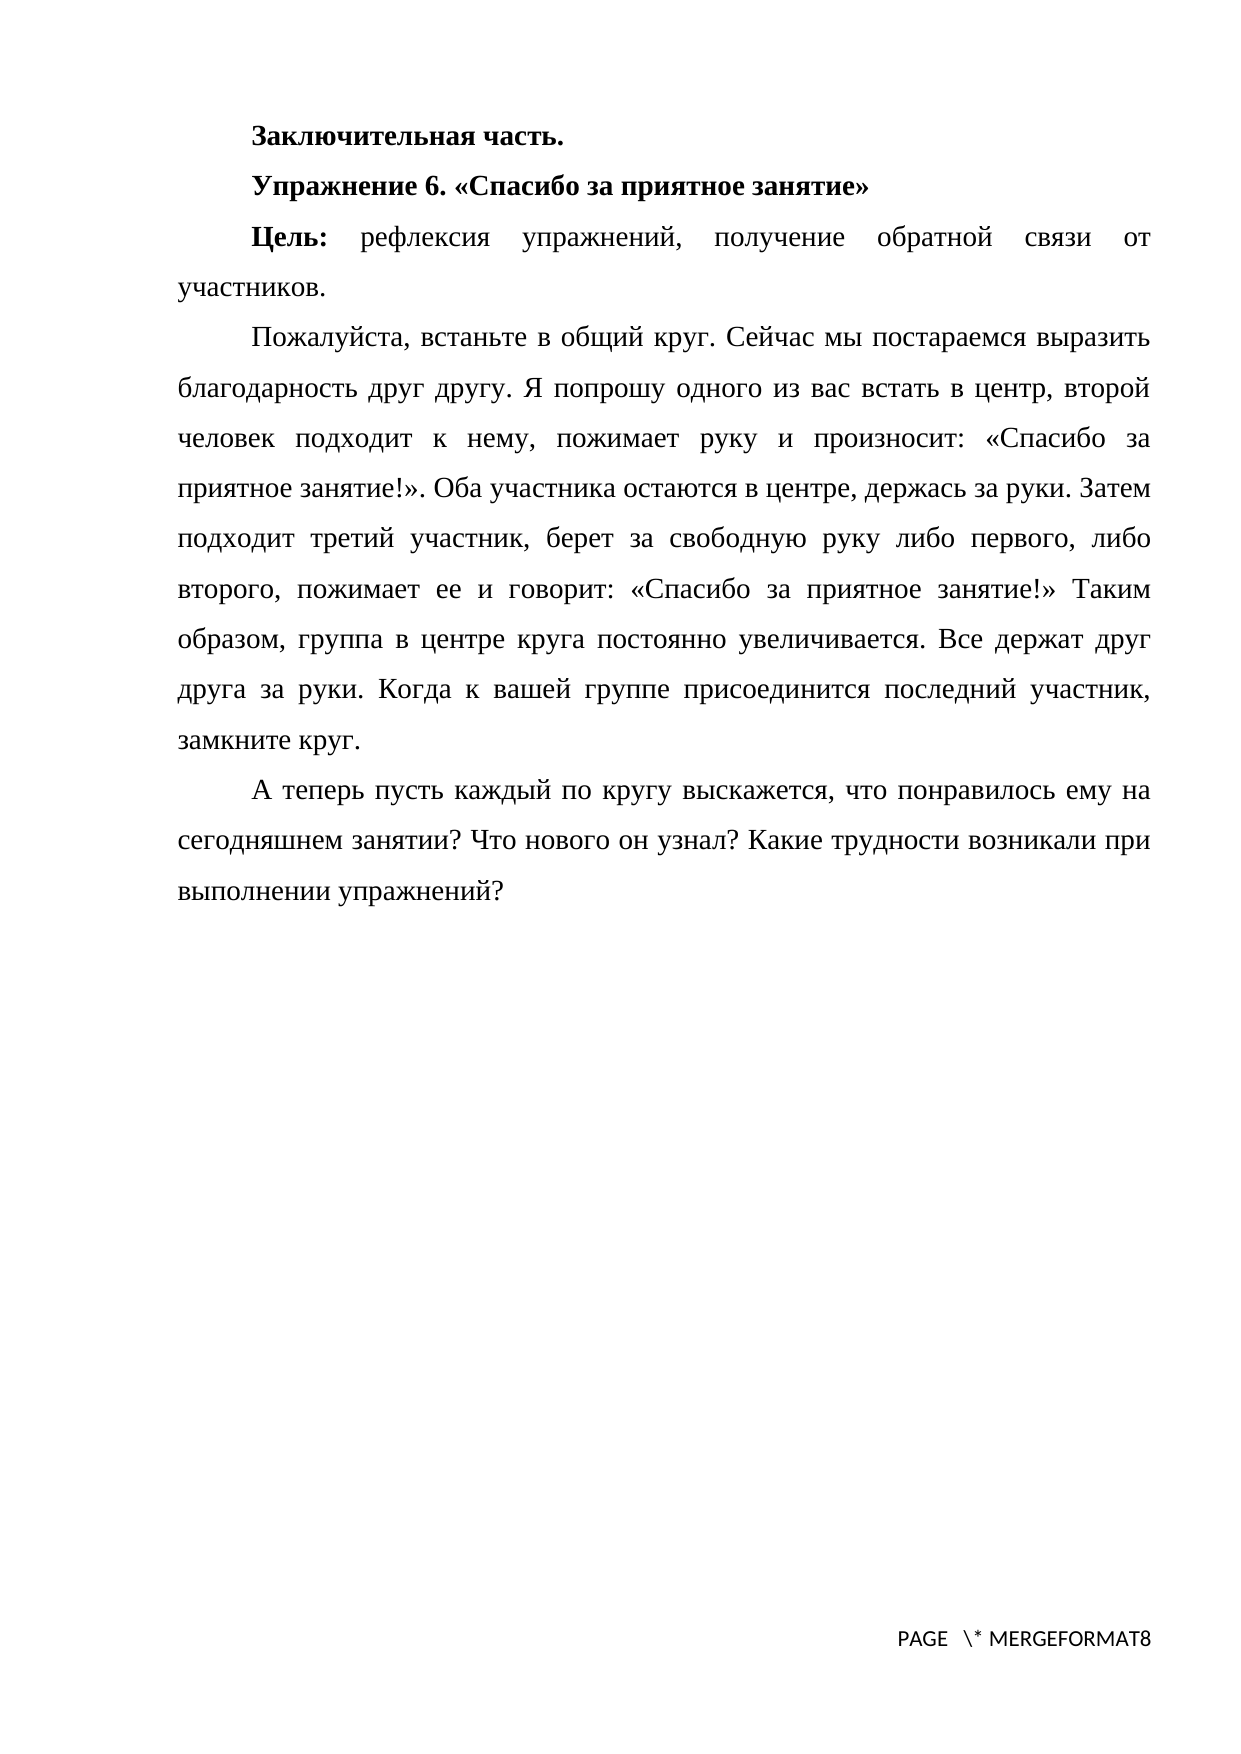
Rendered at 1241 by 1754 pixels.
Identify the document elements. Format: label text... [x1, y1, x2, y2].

text Заключительная часть. [177, 118, 1152, 152]
text Упражнение 6. «Спасибо за приятное занятие» [177, 168, 1152, 202]
text А теперь пусть каждый по кругу выскажется, что понравилось ему на сегодняшнем занятии? Что нового он узнал? Какие трудности возникали при выполнении упражнений? [177, 772, 1152, 906]
text Пожалуйста, встаньте в общий круг. Сейчас мы постараемся выразить благодарность друг другу. Я попрошу одного из вас встать в центр, второй человек подходит к нему, пожимает руку и произносит: «Спасибо за приятное занятие!». Оба участника остаются в центре, держась за руки. Затем подходит третий участник, берет за свободную руку либо первого, либо второго, пожимает ее и говорит: «Спасибо за приятное занятие!» Таким образом, группа в центре круга постоянно увеличивается. Все держат друг друга за руки. Когда к вашей группе присоединится последний участник, замкните круг. [177, 319, 1152, 755]
text Цель: рефлексия упражнений, получение обратной связи от участников. [177, 219, 1152, 303]
